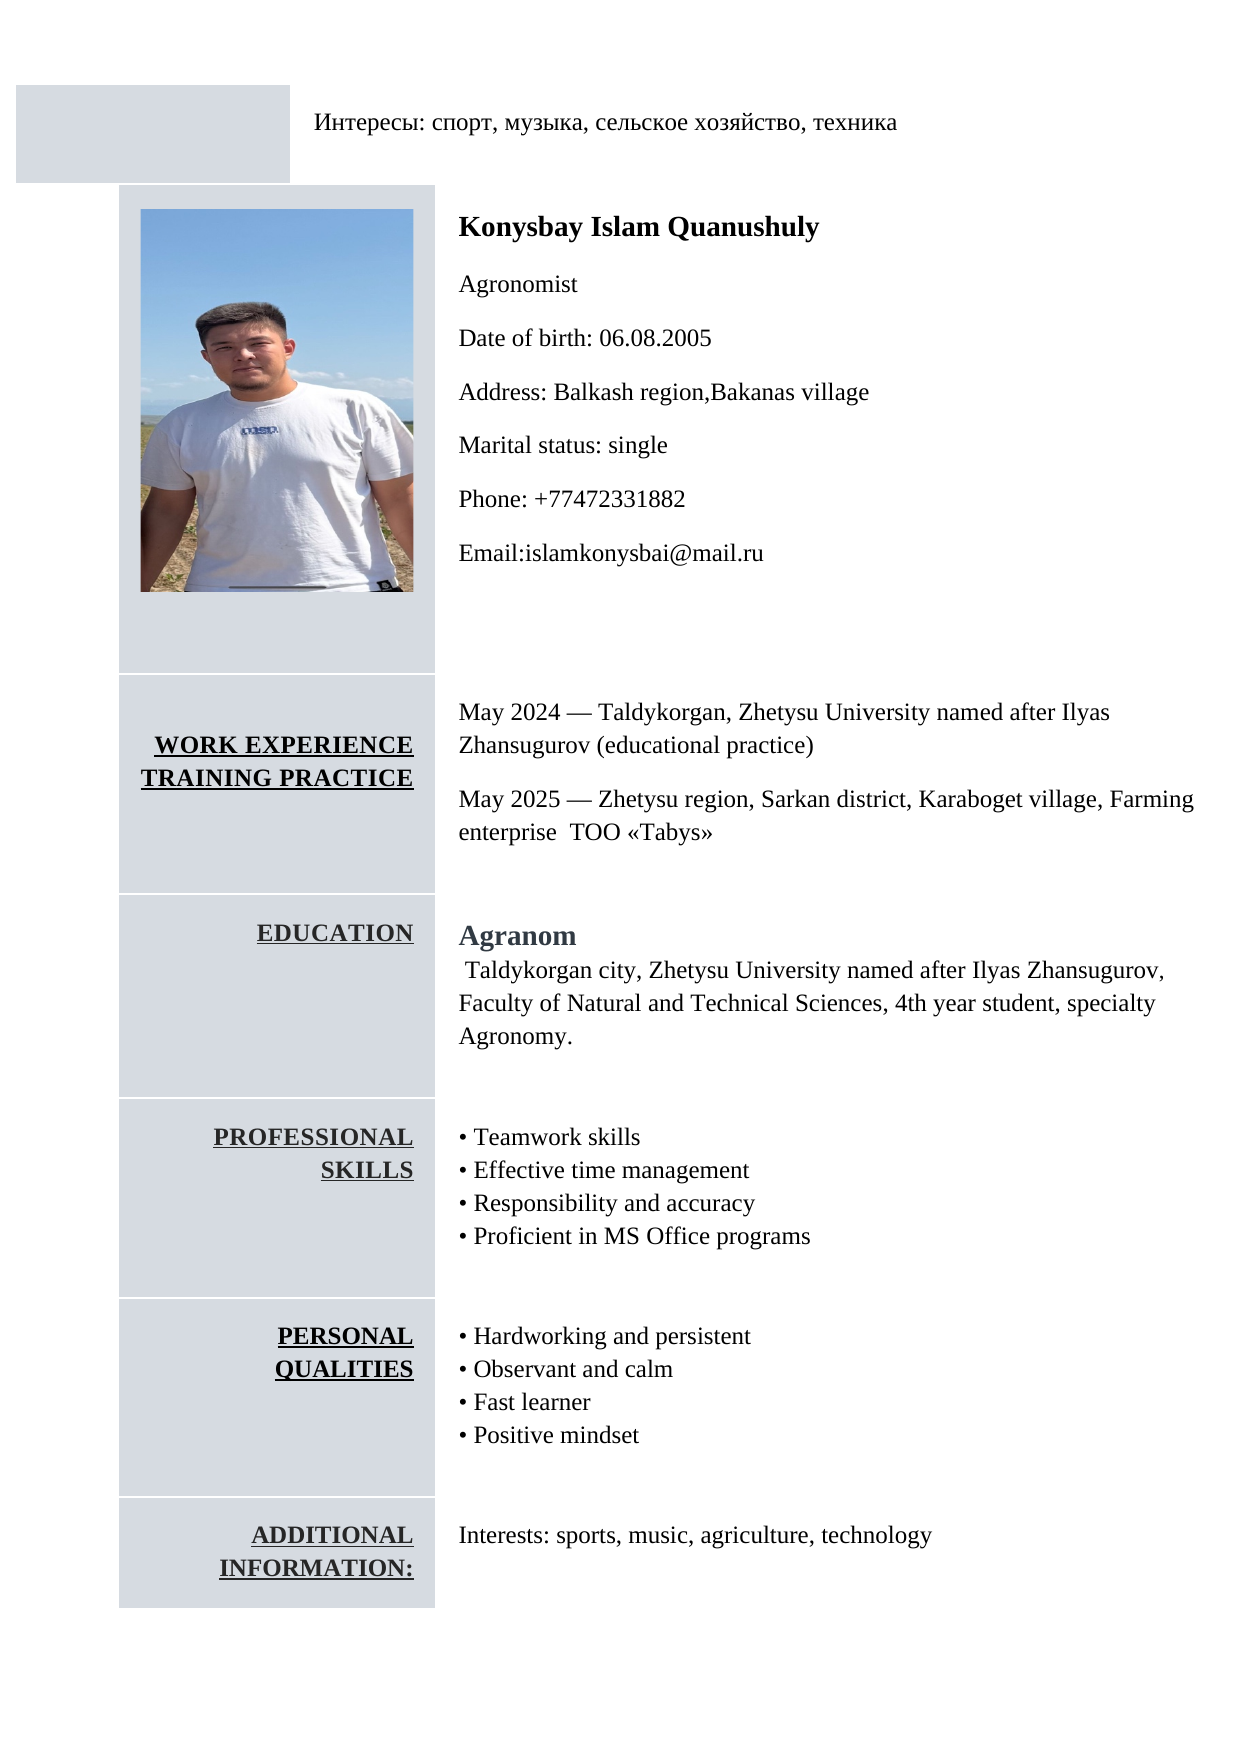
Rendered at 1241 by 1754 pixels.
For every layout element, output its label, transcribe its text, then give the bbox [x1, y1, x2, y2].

table_cell EDUCATION [119, 895, 435, 1097]
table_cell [16, 85, 290, 183]
table_cell • Hardworking and persistent • Observant and calm • Fast learner • Positive mindset [437, 1299, 1236, 1496]
picture [140, 209, 414, 592]
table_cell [292, 85, 1004, 183]
table_header Konysbay Islam Quanushuly Agronomist Date of birth: 06.08.2005 Address: Balkash region,Bakanas village Marital status: single Phone: +77472331882 Email:islamkonysbai@mail.ru [437, 187, 1236, 673]
table_cell PROFESSIONAL SKILLS [119, 1099, 435, 1297]
table_cell Agranom Taldykorgan city, Zhetysu University named after Ilyas Zhansugurov, Faculty of Natural and Technical Sciences, 4th year student, specialty Agronomy. [437, 895, 1236, 1097]
table_cell • Teamwork skills • Effective time management • Responsibility and accuracy • Proficient in MS Office programs [437, 1099, 1236, 1297]
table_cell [119, 1498, 435, 1608]
table_cell WORK EXPERIENCE TRAINING PRACTICE [119, 675, 435, 893]
table_cell May 2024 — Taldykorgan, Zhetysu University named after Ilyas Zhansugurov (educational practice) May 2025 — Zhetysu region, Sarkan district, Karaboget village, Farming enterprise TOO «Tabys» [437, 675, 1236, 893]
table_header [119, 185, 435, 673]
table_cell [437, 1498, 1236, 1608]
table_cell PERSONAL QUALITIES [119, 1299, 435, 1496]
